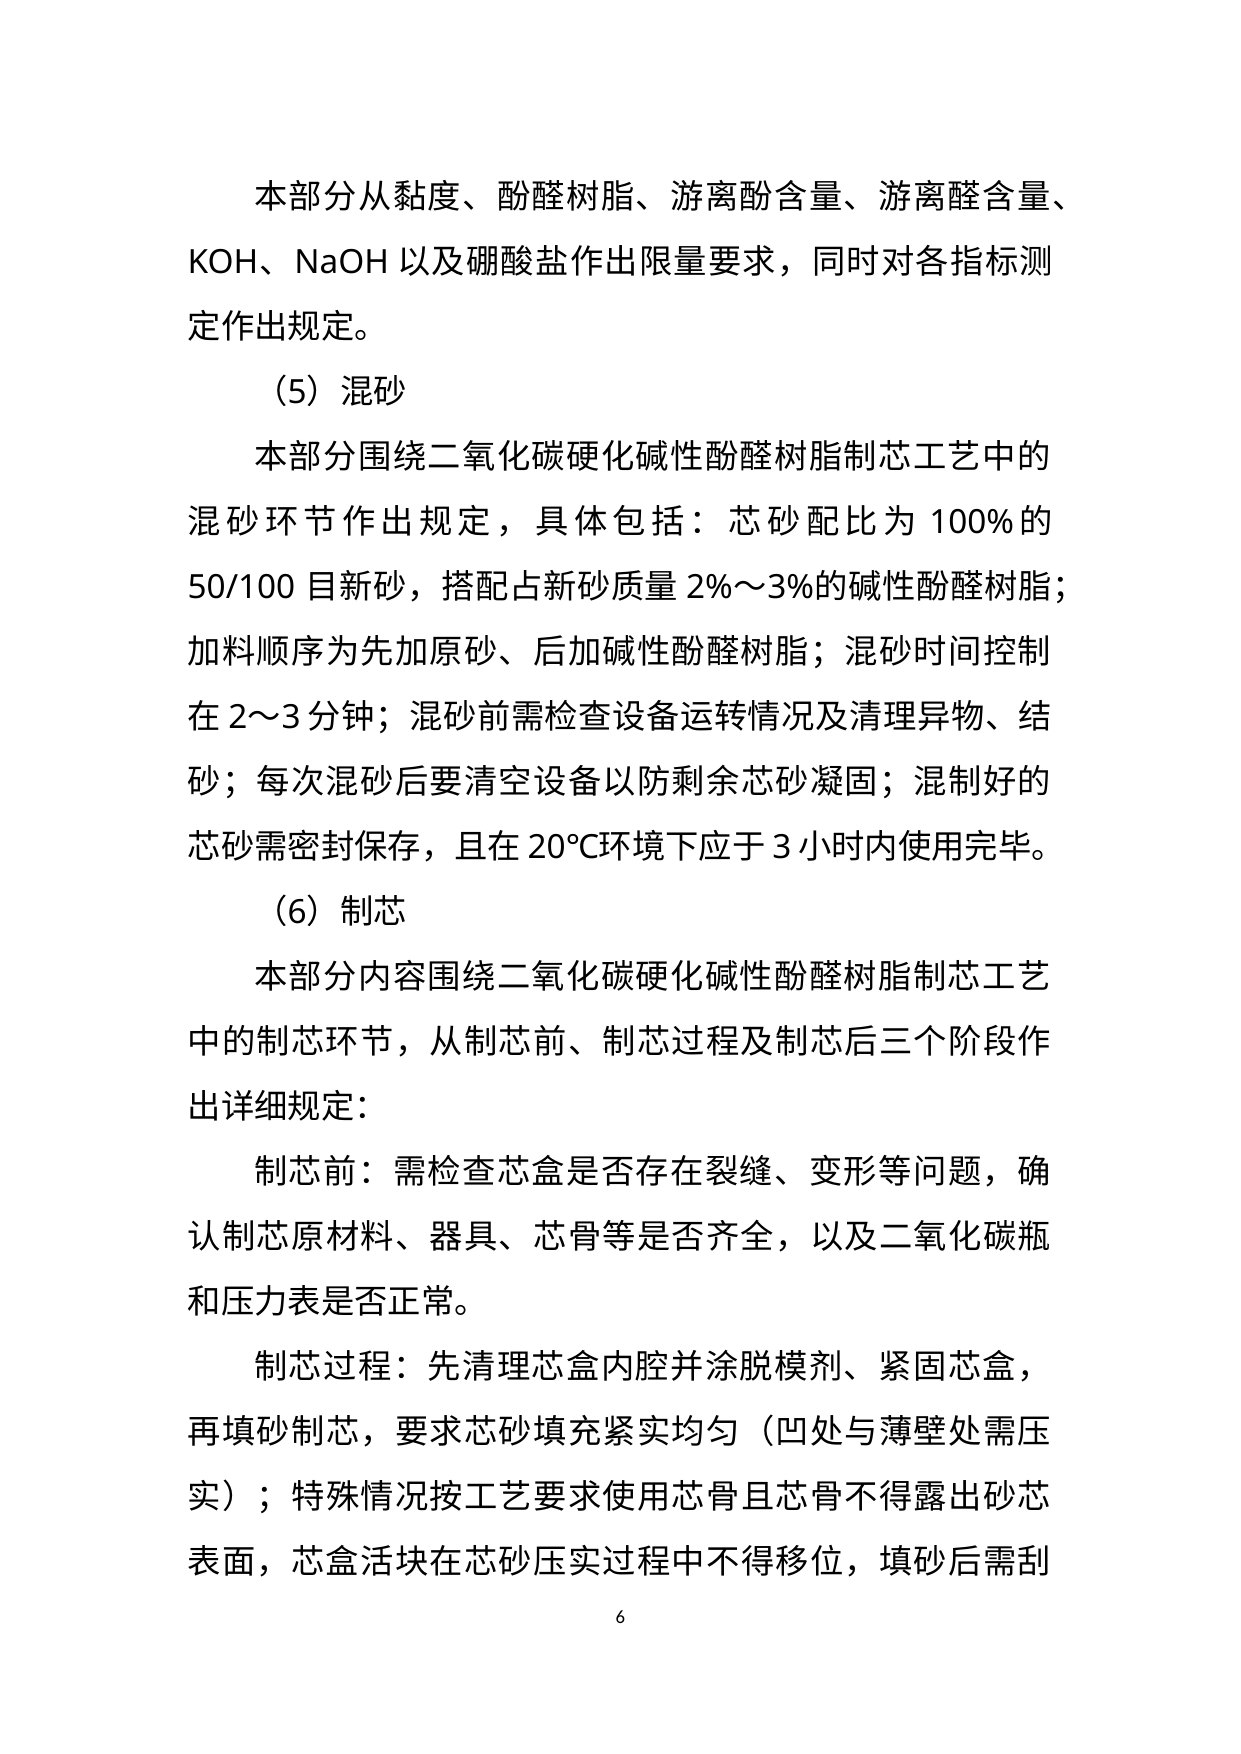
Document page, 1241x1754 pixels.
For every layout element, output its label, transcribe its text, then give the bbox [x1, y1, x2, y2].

text 本部分围绕二氧化碳硬化碱性酚醛树脂制芯工艺中的混砂环节作出规定，具体包括：芯砂配比为100%的50/100 目新砂，搭配占新砂质量2%～3%的碱性酚醛树脂；加料顺序为先加原砂、后加碱性酚醛树脂；混砂时间控制在2～3分钟；混砂前需检查设备运转情况及清理异物、结砂；每次混砂后要清空设备以防剩余芯砂凝固；混制好的芯砂需密封保存，且在20℃环境下应于3小时内使用完毕。 [187, 422, 1053, 877]
text 本部分内容围绕二氧化碳硬化碱性酚醛树脂制芯工艺中的制芯环节，从制芯前、制芯过程及制芯后三个阶段作出详细规定： [187, 942, 1053, 1137]
text （5）混砂 [187, 357, 1053, 422]
text （6）制芯 [187, 877, 1053, 942]
text 制芯前：需检查芯盒是否存在裂缝、变形等问题，确认制芯原材料、器具、芯骨等是否齐全，以及二氧化碳瓶和压力表是否正常。 [187, 1137, 1053, 1332]
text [187, 1332, 1053, 1592]
text 本部分从黏度、酚醛树脂、游离酚含量、游离醛含量、KOH、NaOH以及硼酸盐作出限量要求，同时对各指标测定作出规定。 [187, 162, 1053, 357]
